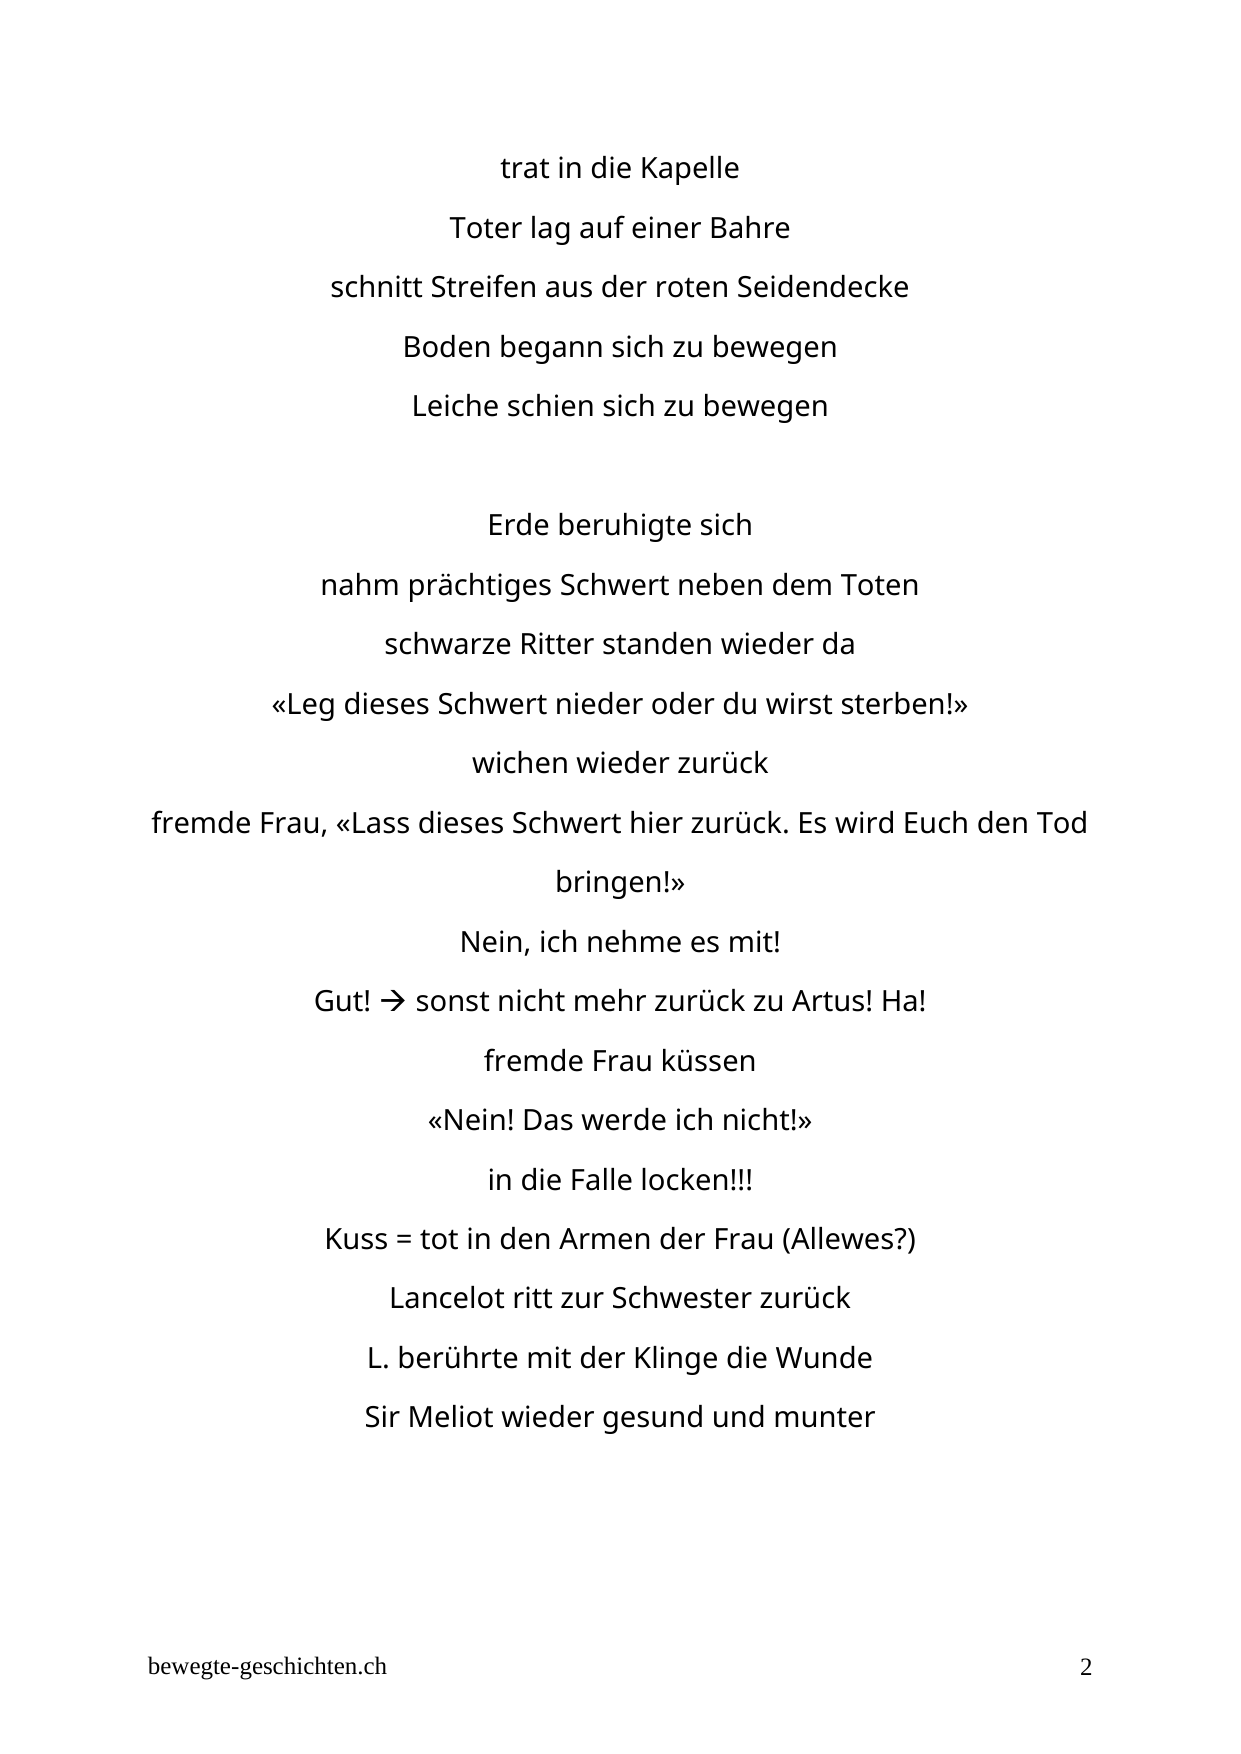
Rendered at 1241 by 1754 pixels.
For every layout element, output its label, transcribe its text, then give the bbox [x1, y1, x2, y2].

text trat in die Kapelle [148, 148, 1093, 187]
text in die Falle locken!!! [148, 1159, 1093, 1198]
text Erde beruhigte sich [148, 504, 1093, 544]
text fremde Frau küssen [148, 1040, 1093, 1079]
text Kuss = tot in den Armen der Frau (Allewes?) [148, 1218, 1093, 1258]
text Leiche schien sich zu bewegen [148, 386, 1093, 425]
text fremde Frau, «Lass dieses Schwert hier zurück. Es wird Euch den Tod bringen!» [148, 802, 1093, 901]
text Lancelot ritt zur Schwester zurück [148, 1278, 1093, 1317]
text wichen wieder zurück [148, 742, 1093, 782]
text Boden begann sich zu bewegen [148, 326, 1093, 366]
text schnitt Streifen aus der roten Seidendecke [148, 267, 1093, 306]
text «Leg dieses Schwert nieder oder du wirst sterben!» [148, 683, 1093, 723]
text Nein, ich nehme es mit! [148, 921, 1093, 961]
text «Nein! Das werde ich nicht!» [148, 1099, 1093, 1139]
text Toter lag auf einer Bahre [148, 207, 1093, 247]
text Sir Meliot wieder gesund und munter [148, 1397, 1093, 1436]
text Gut! sonst nicht mehr zurück zu Artus! Ha! [148, 980, 1093, 1020]
text L. berührte mit der Klinge die Wunde [148, 1337, 1093, 1377]
text schwarze Ritter standen wieder da [148, 623, 1093, 663]
text nahm prächtiges Schwert neben dem Toten [148, 564, 1093, 604]
